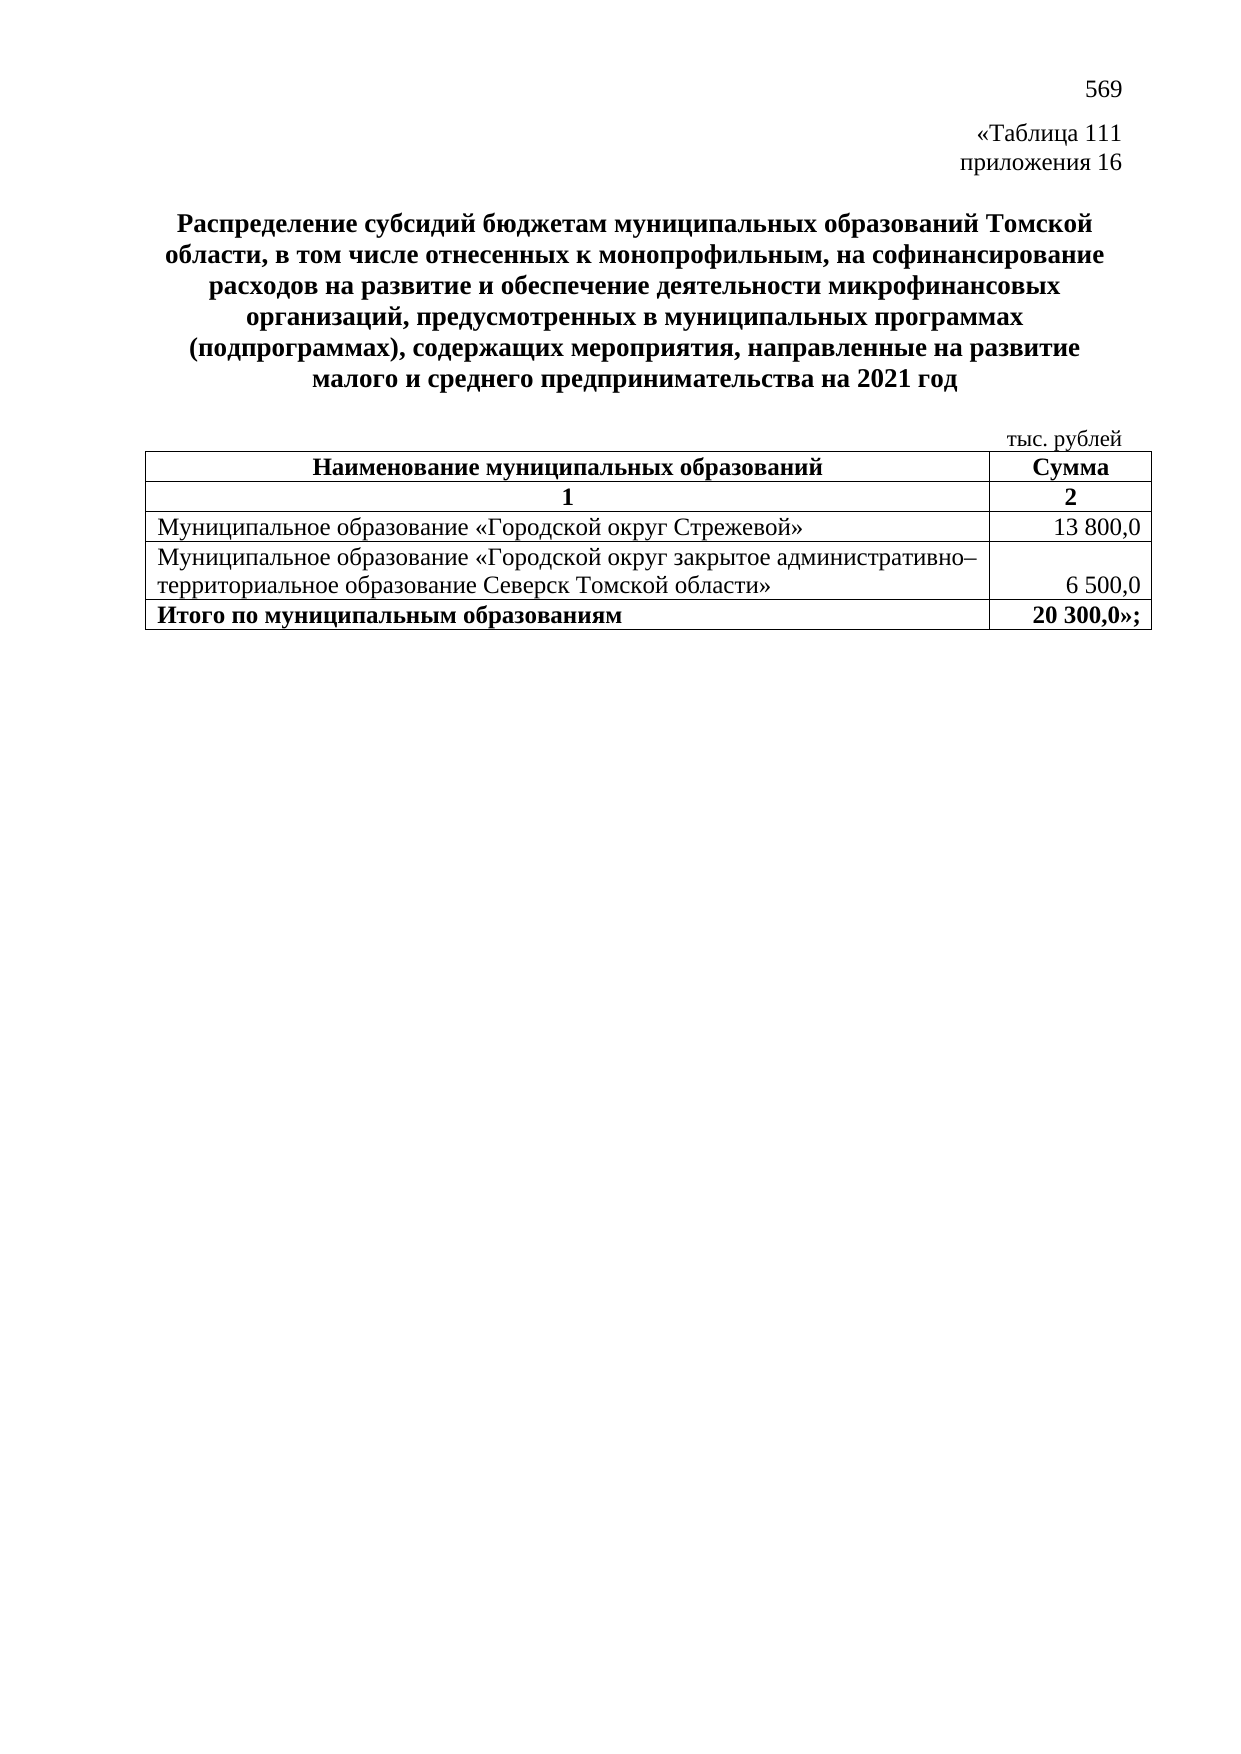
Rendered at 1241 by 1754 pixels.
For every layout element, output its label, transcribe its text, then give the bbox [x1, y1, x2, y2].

table_cell 2 [990, 482, 1151, 511]
text «Таблица 111 [158, 118, 1122, 147]
table_cell 1 [146, 482, 989, 511]
table_header Наименование муниципальных образований [146, 452, 989, 481]
table_header Сумма [990, 452, 1151, 481]
text Распределение субсидий бюджетам муниципальных образований Томской области, в том числе отнесенных к монопрофильным, на софинансирование расходов на развитие и обеспечение деятельности микрофинансовых организаций, предусмотренных в муниципальных программах (подпрограммах), содержащих мероприятия, направленные на развитие малого и среднего предпринимательства на 2021 год [148, 207, 1122, 394]
text приложения 16 [158, 147, 1122, 176]
table_cell 13 800,0 [990, 512, 1151, 541]
table_cell 20 300,0»; [990, 600, 1151, 629]
table_cell Итого по муниципальным образованиям [146, 600, 989, 629]
table_cell Муниципальное образование «Городской округ закрытое административно–территориальное образование Северск Томской области» [146, 542, 989, 599]
table_cell Муниципальное образование «Городской округ Стрежевой» [146, 512, 989, 541]
text тыс. рублей [148, 425, 1122, 451]
table_cell 6 500,0 [990, 542, 1151, 599]
